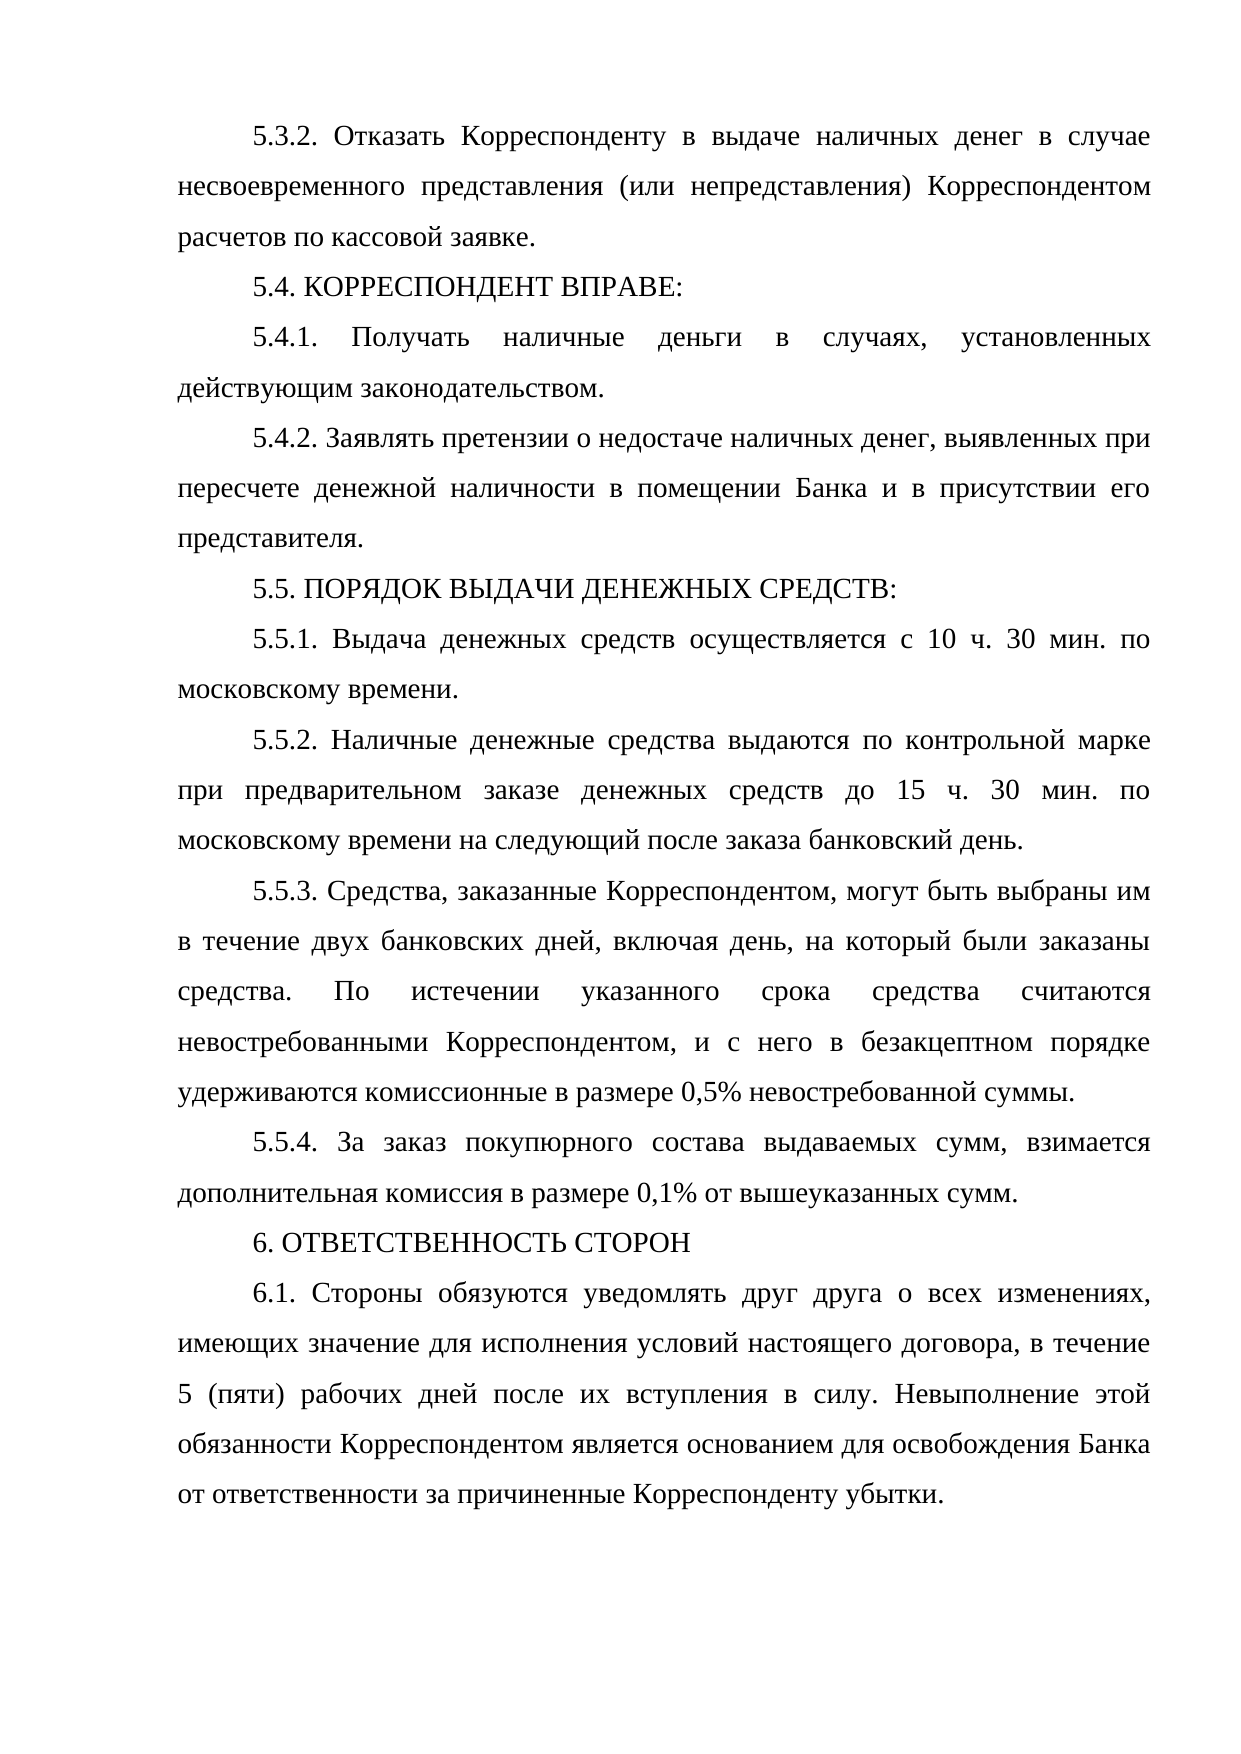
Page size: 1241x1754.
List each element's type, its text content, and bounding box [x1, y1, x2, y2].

list 5.5.3. Средства, заказанные Корреспондентом, могут быть выбраны им в течение двух банковских дней, включая день, на который были заказаны средства. По истечении указанного срока средства считаются невостребованными Корреспондентом, и с него в безакцептном порядке удерживаются комиссионные в размере 0,5% невостребованной суммы. [177, 873, 1152, 1108]
list 5.4.1. Получать наличные деньги в случаях, установленных действующим законодательством. [177, 319, 1152, 403]
list 5.4. КОРРЕСПОНДЕНТ ВПРАВЕ: [177, 269, 1152, 303]
list 6. ОТВЕТСТВЕННОСТЬ СТОРОН [177, 1225, 1152, 1258]
list 5.5.4. За заказ покупюрного состава выдаваемых сумм, взимается дополнительная комиссия в размере 0,1% от вышеуказанных сумм. [177, 1124, 1152, 1208]
list 5.5. ПОРЯДОК ВЫДАЧИ ДЕНЕЖНЫХ СРЕДСТВ: [177, 571, 1152, 604]
list 5.5.2. Наличные денежные средства выдаются по контрольной марке при предварительном заказе денежных средств до 15 ч. 30 мин. по московскому времени на следующий после заказа банковский день. [177, 722, 1152, 856]
list 5.3.2. Отказать Корреспонденту в выдаче наличных денег в случае несвоевременного представления (или непредставления) Корреспондентом расчетов по кассовой заявке. [177, 118, 1152, 252]
list 5.5.1. Выдача денежных средств осуществляется с 10 ч. 30 мин. по московскому времени. [177, 621, 1152, 705]
list 5.4.2. Заявлять претензии о недостаче наличных денег, выявленных при пересчете денежной наличности в помещении Банка и в присутствии его представителя. [177, 420, 1152, 554]
list 6.1. Стороны обязуются уведомлять друг друга о всех изменениях, имеющих значение для исполнения условий настоящего договора, в течение 5 (пяти) рабочих дней после их вступления в силу. Невыполнение этой обязанности Корреспондентом является основанием для освобождения Банка от ответственности за причиненные Корреспонденту убытки. [177, 1275, 1152, 1510]
